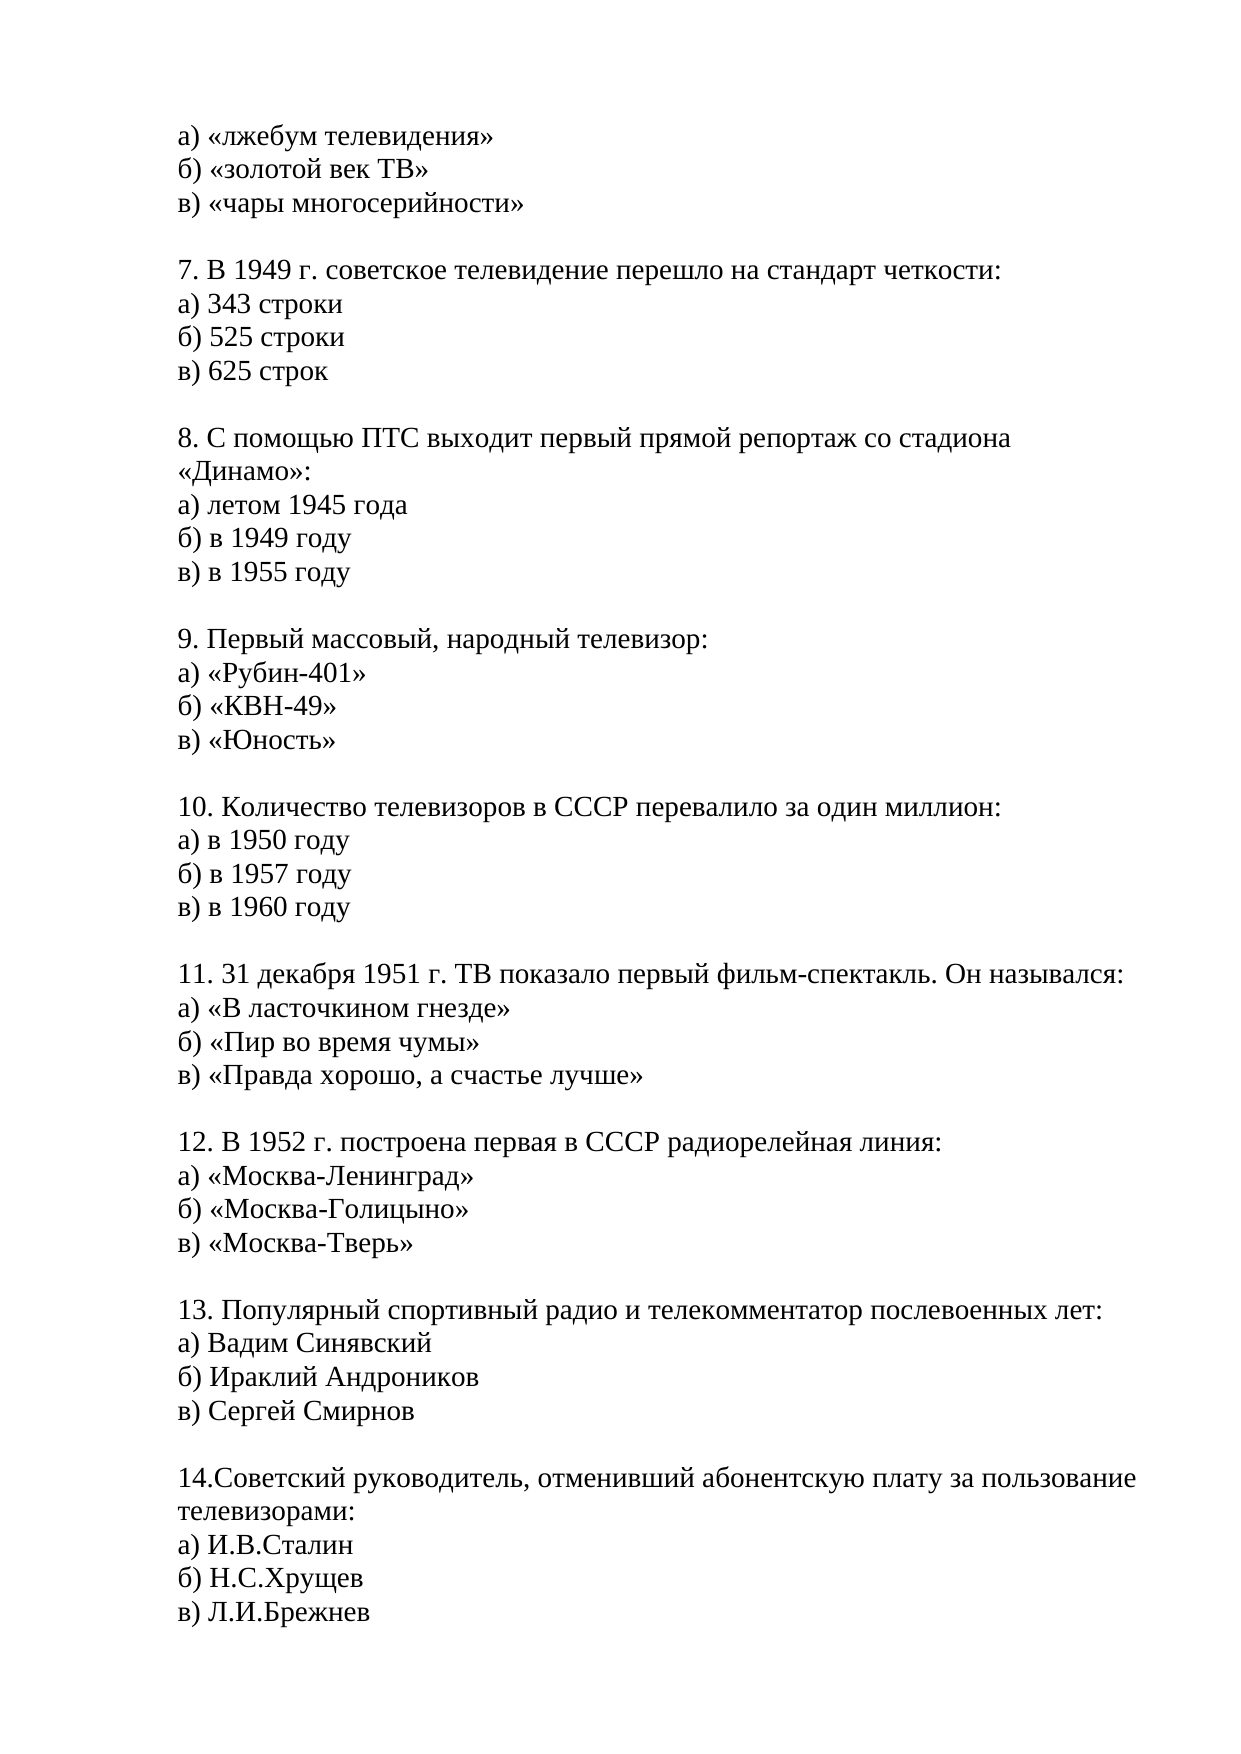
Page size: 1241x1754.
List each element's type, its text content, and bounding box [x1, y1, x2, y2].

text в) «Правда хорошо, а счастье лучше» [177, 1057, 1152, 1091]
text б) «КВН-49» [177, 688, 1152, 722]
text в) «Юность» [177, 722, 1152, 755]
text а) «лжебум телевидения» [177, 118, 1152, 152]
text 12. В 1952 г. построена первая в СССР радиорелейная линия: [177, 1124, 1152, 1158]
text 7. В 1949 г. советское телевидение перешло на стандарт четкости: [177, 252, 1152, 286]
text 11. 31 декабря 1951 г. ТВ показало первый фильм-спектакль. Он назывался: [177, 957, 1152, 990]
text в) 625 строк [177, 353, 1152, 386]
text а) Вадим Синявский [177, 1326, 1152, 1359]
text 9. Первый массовый, народный телевизор: [177, 621, 1152, 655]
text б) Ираклий Андроников [177, 1359, 1152, 1393]
text 14.Советский руководитель, отменивший абонентскую плату за пользование телевизорами: [177, 1460, 1152, 1527]
text 13. Популярный спортивный радио и телекомментатор послевоенных лет: [177, 1292, 1152, 1326]
text а) в 1950 году [177, 822, 1152, 856]
text а) 343 строки [177, 286, 1152, 319]
text б) Н.С.Хрущев [177, 1560, 1152, 1594]
text в) в 1960 году [177, 889, 1152, 923]
text в) Сергей Смирнов [177, 1393, 1152, 1426]
text а) «Москва-Ленинград» [177, 1158, 1152, 1191]
text 8. С помощью ПТС выходит первый прямой репортаж со стадиона «Динамо»: [177, 420, 1152, 487]
text а) летом 1945 года [177, 487, 1152, 521]
text 10. Количество телевизоров в СССР перевалило за один миллион: [177, 789, 1152, 822]
text в) Л.И.Брежнев [177, 1594, 1152, 1627]
text а) «В ласточкином гнезде» [177, 990, 1152, 1024]
text б) «Москва-Голицыно» [177, 1191, 1152, 1225]
text б) в 1957 году [177, 856, 1152, 889]
text а) И.В.Сталин [177, 1527, 1152, 1560]
text в) «Москва-Тверь» [177, 1225, 1152, 1258]
text а) «Рубин-401» [177, 655, 1152, 688]
text б) 525 строки [177, 319, 1152, 353]
text б) в 1949 году [177, 521, 1152, 554]
text б) «золотой век ТВ» [177, 152, 1152, 185]
text в) «чары многосерийности» [177, 185, 1152, 219]
text б) «Пир во время чумы» [177, 1024, 1152, 1057]
text в) в 1955 году [177, 554, 1152, 588]
